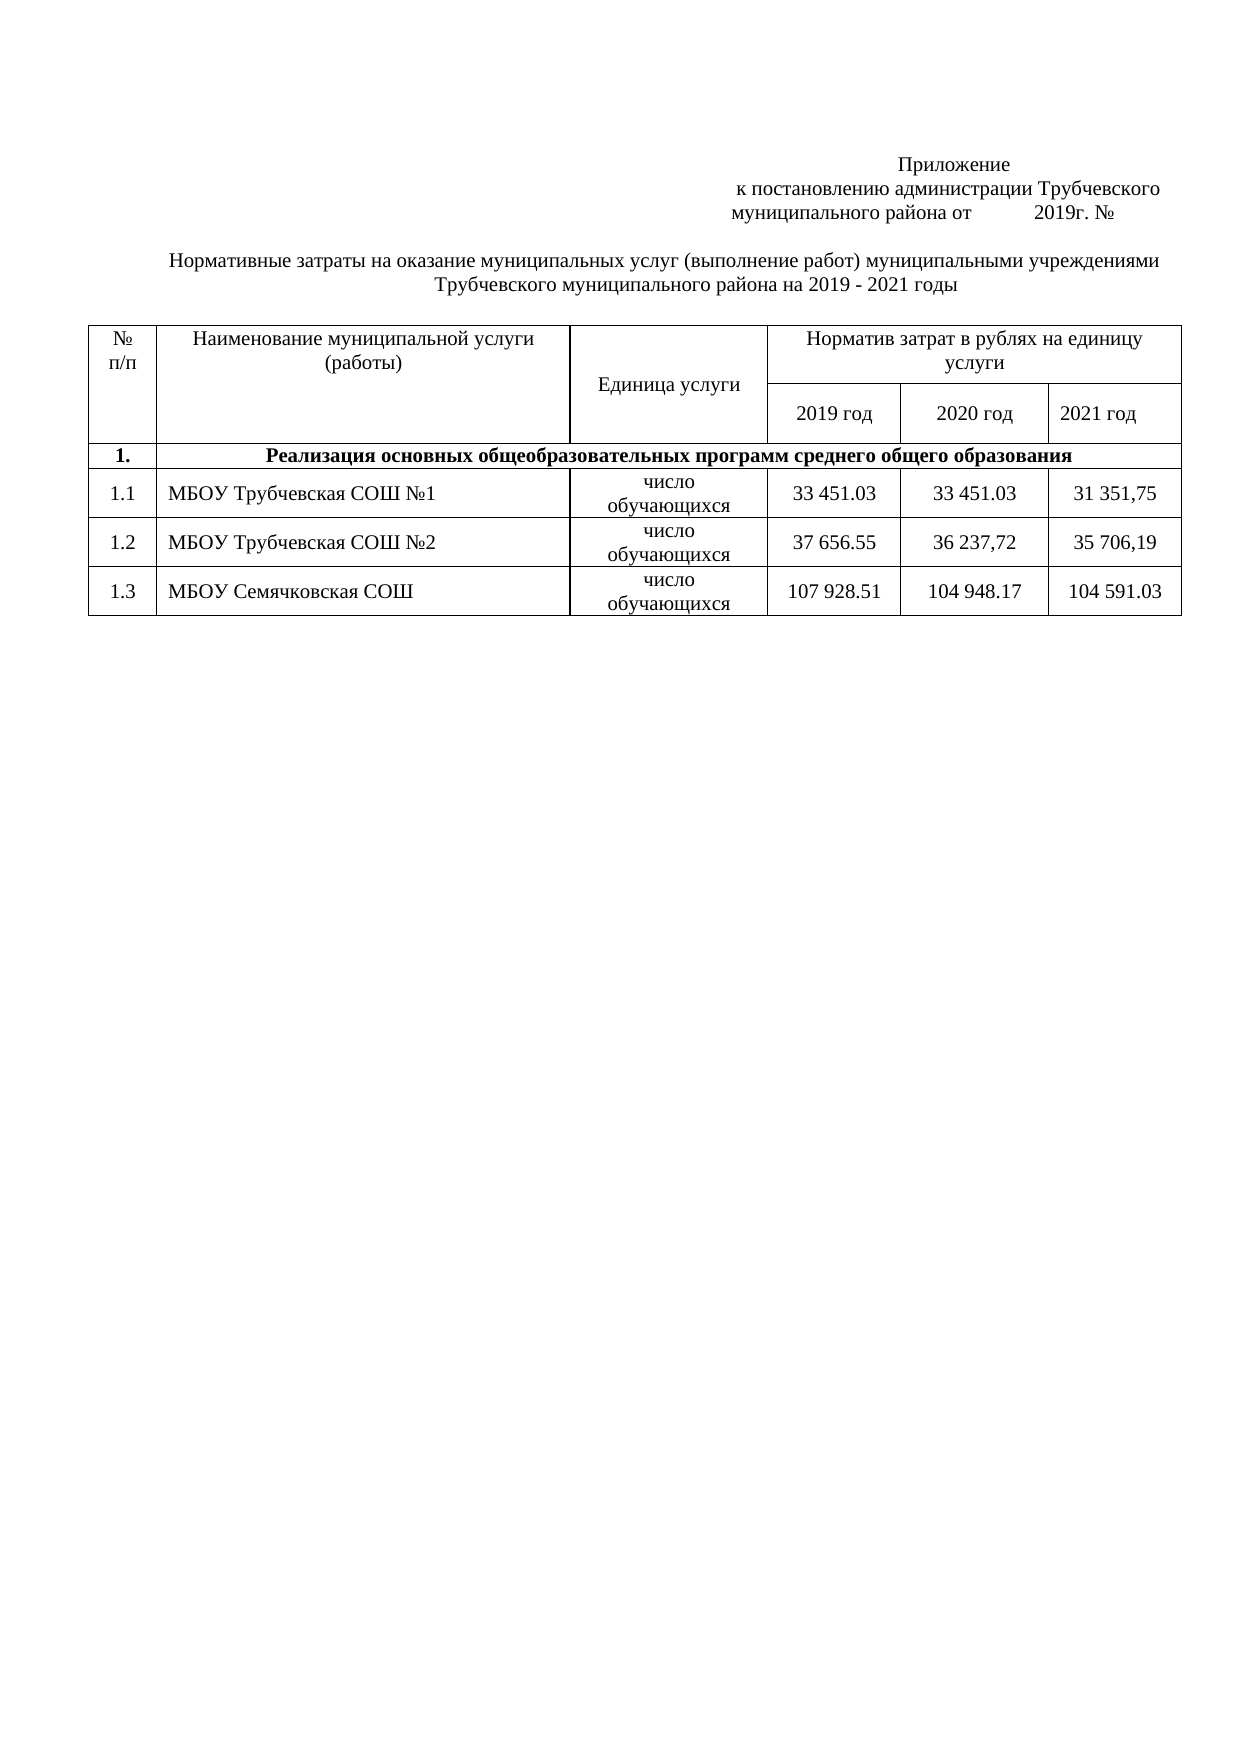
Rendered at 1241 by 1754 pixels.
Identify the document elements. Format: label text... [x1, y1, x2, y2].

text муниципального района от 2019г. № [148, 200, 1181, 224]
table_cell 1.1 [89, 469, 156, 517]
table_cell 1.3 [89, 567, 156, 615]
table_cell 1. [89, 444, 156, 467]
table_cell 104 948.17 [901, 567, 1048, 615]
text Приложение [148, 152, 1181, 176]
text к постановлению администрации Трубчевского [148, 176, 1181, 200]
table_cell 104 591.03 [1049, 567, 1181, 615]
table_header Норматив затрат в рублях на единицу услуги [768, 326, 1181, 383]
table_cell 1.2 [89, 518, 156, 566]
table_cell число обучающихся [571, 567, 767, 615]
text Трубчевского муниципального района на 2019 - 2021 годы [148, 272, 1181, 296]
table_cell 2019 год [768, 384, 900, 442]
table_cell 37 656.55 [768, 518, 900, 566]
table_cell 2021 год [1049, 384, 1181, 442]
table_cell 31 351,75 [1049, 469, 1181, 517]
table_cell число обучающихся [571, 518, 767, 566]
table_cell 36 237,72 [901, 518, 1048, 566]
table_cell 107 928.51 [768, 567, 900, 615]
table_cell 33 451.03 [768, 469, 900, 517]
table_cell МБОУ Трубчевская СОШ №1 [157, 469, 569, 517]
table_header Наименование муниципальной услуги (работы) [157, 326, 569, 442]
table_cell МБОУ Трубчевская СОШ №2 [157, 518, 569, 566]
table_cell МБОУ Семячковская СОШ [157, 567, 569, 615]
table_header Единица услуги [571, 326, 767, 442]
table_cell Реализация основных общеобразовательных программ среднего общего образования [157, 444, 1181, 467]
table_cell 2020 год [901, 384, 1048, 442]
table_cell 33 451.03 [901, 469, 1048, 517]
table_cell 35 706,19 [1049, 518, 1181, 566]
text Нормативные затраты на оказание муниципальных услуг (выполнение работ) муниципальными учреждениями [148, 248, 1181, 272]
table_header № п/п [89, 326, 156, 442]
table_cell число обучающихся [571, 469, 767, 517]
